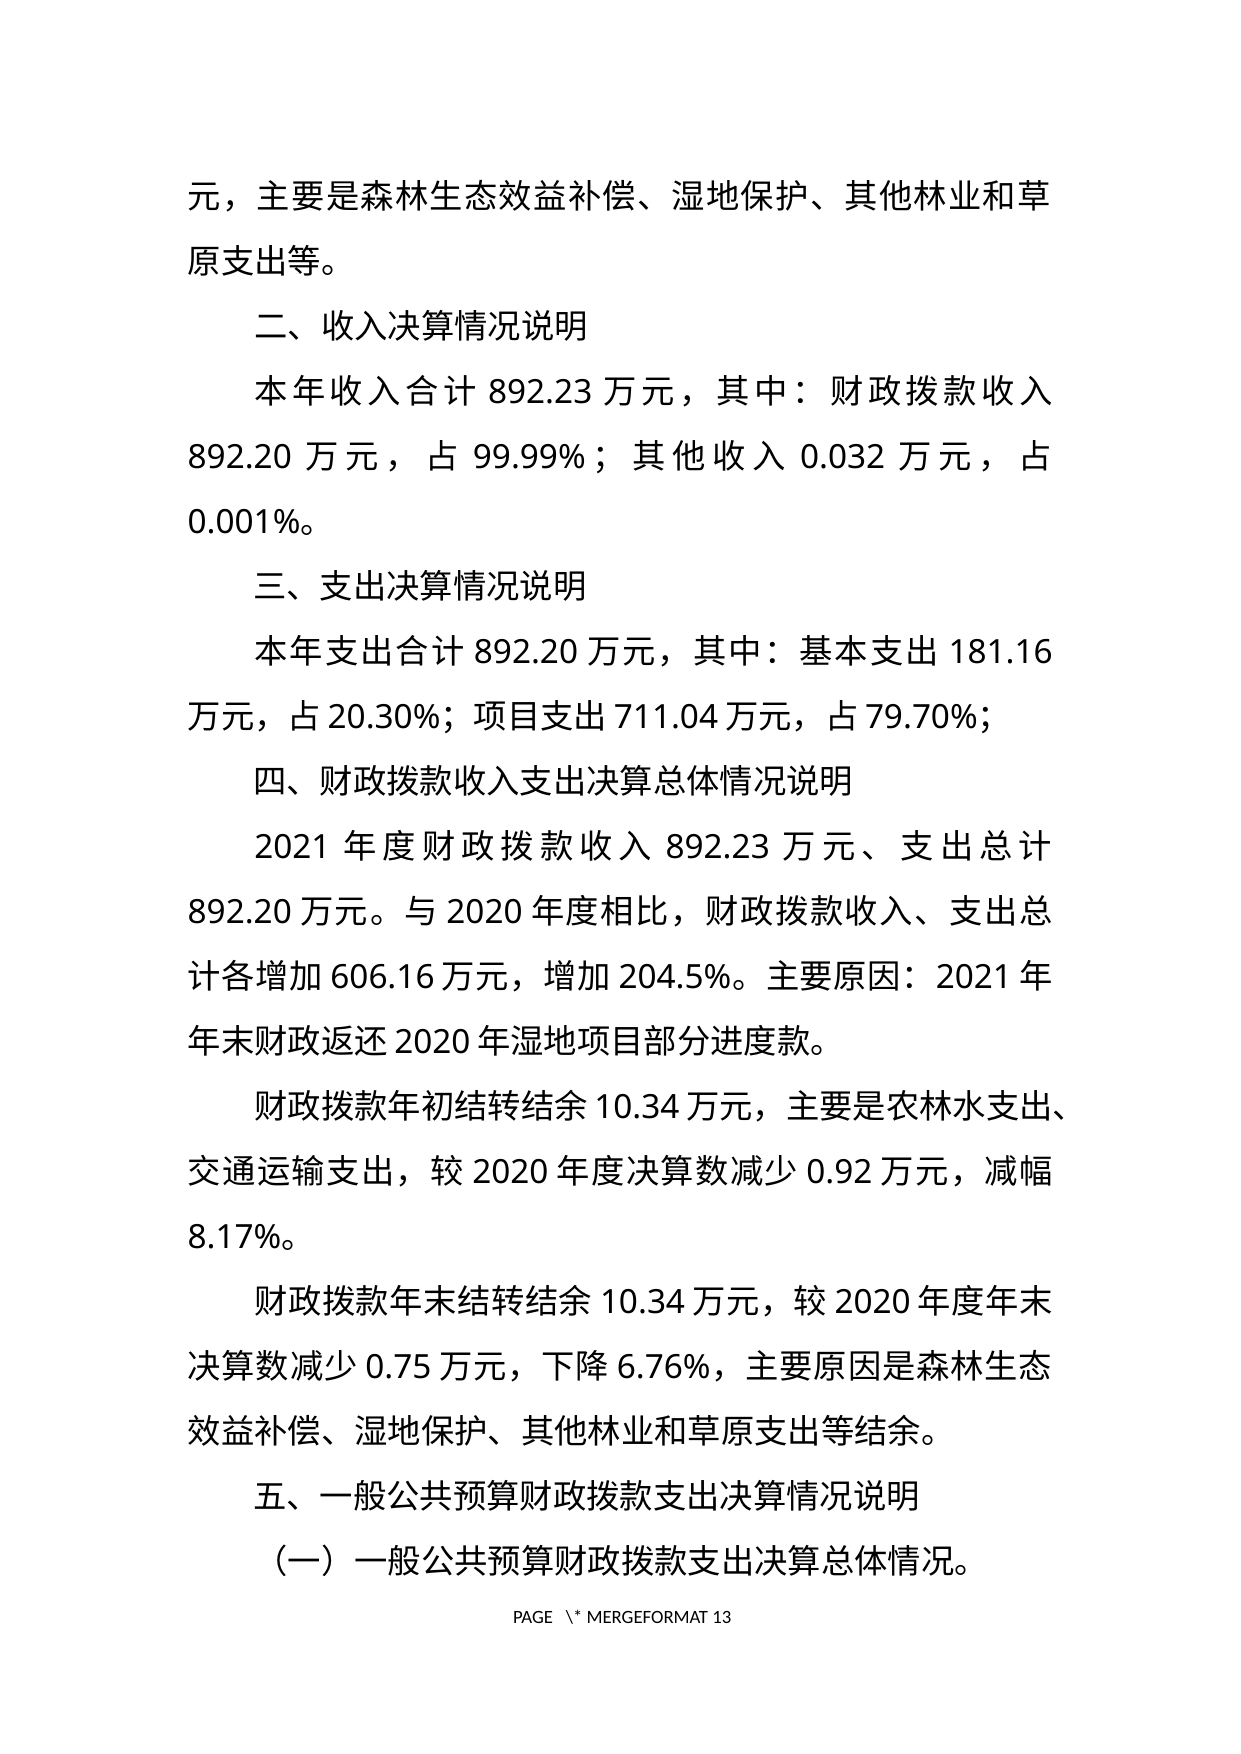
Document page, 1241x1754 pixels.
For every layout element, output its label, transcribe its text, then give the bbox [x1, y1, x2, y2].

text 财政拨款年初结转结余10.34万元，主要是农林水支出、交通运输支出，较2020年度决算数减少0.92万元，减幅8.17%。 [187, 1072, 1053, 1267]
text （一）一般公共预算财政拨款支出决算总体情况。 [187, 1527, 1053, 1592]
text 二、收入决算情况说明 [187, 292, 1053, 357]
text 本年收入合计892.23万元，其中：财政拨款收入892.20万元，占99.99%；其他收入0.032万元，占0.001%。 [187, 357, 1053, 552]
text 2021年度财政拨款收入892.23万元、支出总计892.20万元。与2020年度相比，财政拨款收入、支出总计各增加606.16万元，增加204.5%。主要原因：2021年年末财政返还2020年湿地项目部分进度款。 [187, 812, 1053, 1072]
text 三、支出决算情况说明 [187, 552, 1053, 617]
text 本年支出合计892.20万元，其中：基本支出181.16万元，占20.30%；项目支出711.04万元，占79.70%； [187, 617, 1053, 747]
text 财政拨款年末结转结余10.34万元，较2020年度年末决算数减少0.75万元，下降6.76%，主要原因是森林生态效益补偿、湿地保护、其他林业和草原支出等结余。 [187, 1267, 1053, 1462]
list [187, 162, 1053, 292]
text 四、财政拨款收入支出决算总体情况说明 [187, 747, 1053, 812]
text 五、一般公共预算财政拨款支出决算情况说明 [187, 1462, 1053, 1527]
